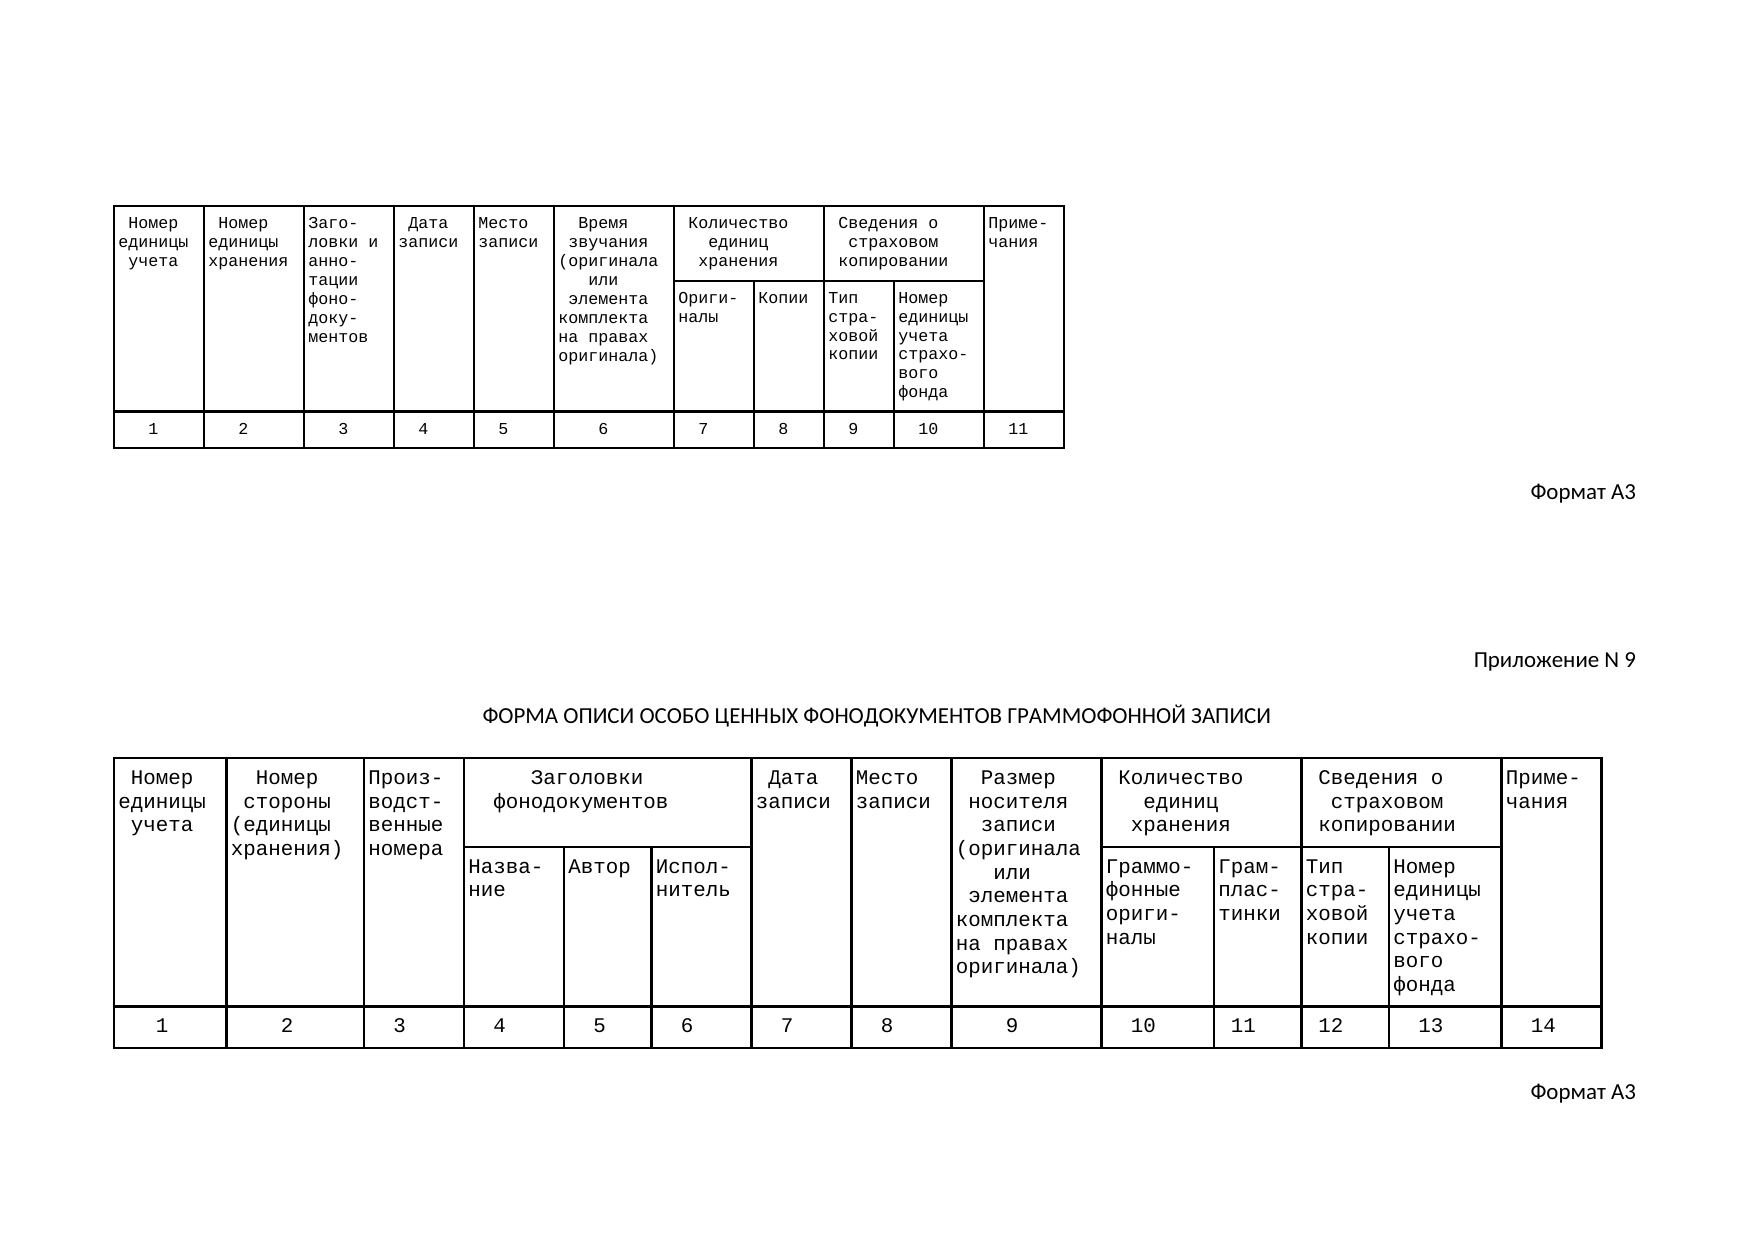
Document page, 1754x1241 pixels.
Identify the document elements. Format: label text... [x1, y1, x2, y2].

table_cell 2 [205, 413, 303, 447]
table_cell Номер единицы учета страхо- вого фонда [1390, 848, 1500, 1005]
table_header Заго- ловки и анно- тации фоно- доку- ментов [305, 207, 393, 410]
table_cell Тип стра- ховой копии [825, 282, 893, 410]
table_cell Ориги- налы [675, 282, 753, 410]
table_cell 6 [653, 1008, 750, 1047]
table_header Заголовки фонодокументов [465, 759, 750, 846]
table_cell 1 [115, 413, 203, 447]
table_header Дата записи [753, 759, 850, 1005]
table_cell Номер единицы учета страхо- вого фонда [895, 282, 983, 410]
table_cell Автор [565, 848, 650, 1005]
table_header Приме- чания [985, 207, 1063, 410]
table_header Номер стороны (единицы хранения) [228, 759, 363, 1005]
table_header Дата записи [395, 207, 473, 410]
table_cell 4 [395, 413, 473, 447]
table_cell Тип стра- ховой копии [1303, 848, 1388, 1005]
table_header Количество единиц хранения [675, 207, 823, 279]
table_header Время звучания (оригинала или элемента комплекта на правах оригинала) [555, 207, 673, 410]
table_cell Граммо- фонные ориги- налы [1103, 848, 1213, 1005]
table_cell 6 [555, 413, 673, 447]
table_cell Копии [755, 282, 823, 410]
table_cell 8 [853, 1008, 950, 1047]
table_header Сведения о страховом копировании [1303, 759, 1500, 846]
table_cell 12 [1303, 1008, 1388, 1047]
table_cell 10 [895, 413, 983, 447]
table_header Размер носителя записи (оригинала или элемента комплекта на правах оригинала) [953, 759, 1100, 1005]
table_cell 3 [305, 413, 393, 447]
table_cell 7 [753, 1008, 850, 1047]
text ФОРМА ОПИСИ ОСОБО ЦЕННЫХ ФОНОДОКУМЕНТОВ ГРАММОФОННОЙ ЗАПИСИ [118, 701, 1636, 729]
table_cell 14 [1503, 1008, 1600, 1047]
table_cell 4 [465, 1008, 563, 1047]
table_header Номер единицы учета [115, 759, 225, 1005]
table_header Номер единицы хранения [205, 207, 303, 410]
table_cell 10 [1103, 1008, 1213, 1047]
table_cell 9 [825, 413, 893, 447]
table_cell 2 [228, 1008, 363, 1047]
table_header Произ- водст- венные номера [365, 759, 463, 1005]
table_header Сведения о страховом копировании [825, 207, 983, 279]
text Приложение N 9 [118, 645, 1636, 673]
table_header Приме- чания [1503, 759, 1600, 1005]
table_cell 7 [675, 413, 753, 447]
table_cell 3 [365, 1008, 463, 1047]
table_cell 11 [1215, 1008, 1300, 1047]
table_cell Грам- плас- тинки [1215, 848, 1300, 1005]
table_header Место записи [853, 759, 950, 1005]
table_header Номер единицы учета [115, 207, 203, 410]
table_cell 1 [115, 1008, 225, 1047]
table_cell Испол- нитель [653, 848, 750, 1005]
table_cell 11 [985, 413, 1063, 447]
table_cell 9 [953, 1008, 1100, 1047]
table_cell Назва- ние [465, 848, 563, 1005]
table_cell 5 [475, 413, 553, 447]
table_cell 8 [755, 413, 823, 447]
table_cell 13 [1390, 1008, 1500, 1047]
table_header Место записи [475, 207, 553, 410]
table_cell 5 [565, 1008, 650, 1047]
text Формат А3 [118, 1077, 1636, 1105]
table_header Количество единиц хранения [1103, 759, 1300, 846]
text Формат А3 [118, 477, 1636, 505]
